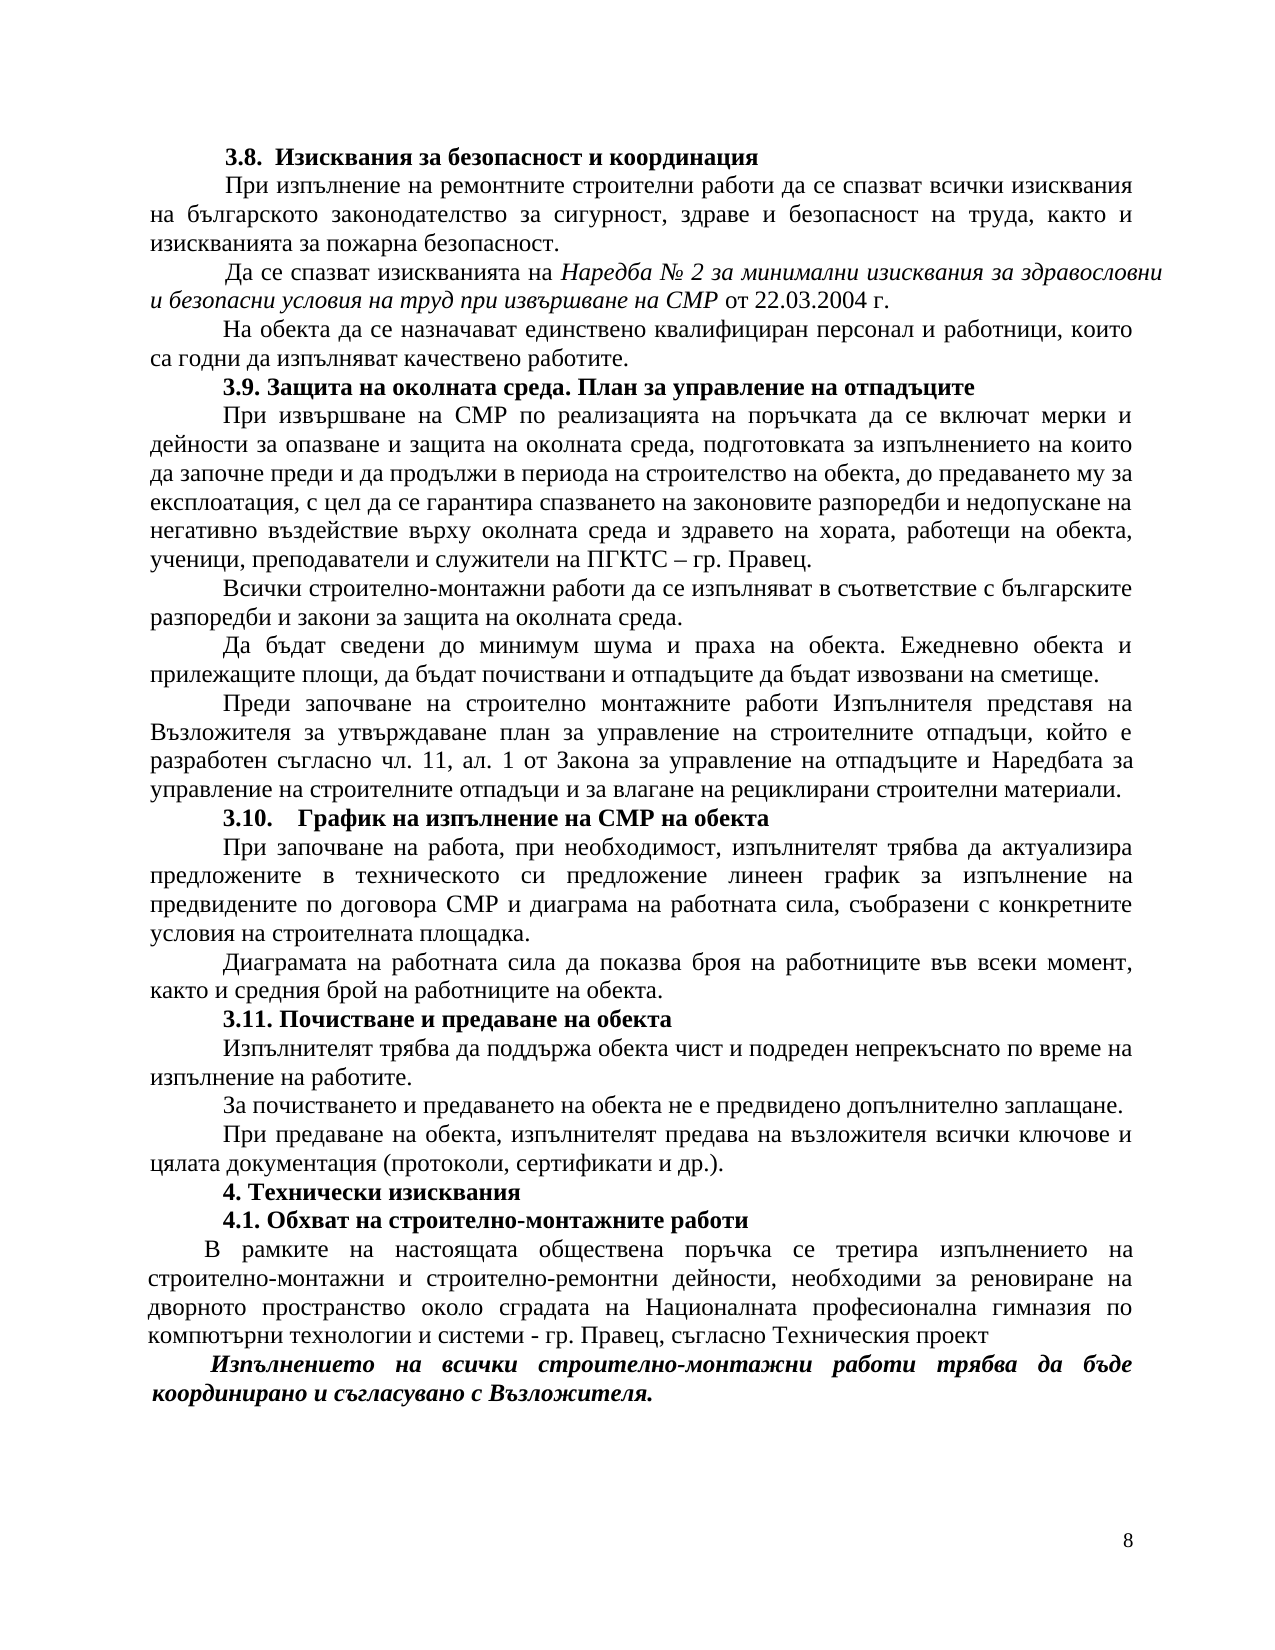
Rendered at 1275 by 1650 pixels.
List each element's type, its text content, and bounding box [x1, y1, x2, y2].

text 4. Технически изисквания [150, 1177, 1133, 1206]
text В рамките на настоящата обществена поръчка се третира изпълнението на строително-монтажни и строително-ремонтни дейности, необходими за реновиране на дворното пространство около сградата на Националната професионална гимназия по компютърни технологии и системи - гр. Правец, съгласно Техническия проект [148, 1234, 1133, 1349]
list Изисквания за безопасност и координация [150, 142, 1133, 171]
text При предаване на обекта, изпълнителят предава на възложителя всички ключове и цялата документация (протоколи, сертификати и др.). [150, 1119, 1133, 1177]
text При започване на работа, при необходимост, изпълнителят трябва да актуализира предложените в техническото си предложение линеен график за изпълнение на предвидените по договора СМР и диаграма на работната сила, съобразени с конкретните условия на строителната площадка. [150, 832, 1133, 947]
list График на изпълнение на СМР на обекта [150, 803, 1133, 832]
list Защита на околната среда. План за управление на отпадъците [150, 372, 1133, 401]
text На обекта да се назначават единствено квалифициран персонал и работници, които са годни да изпълняват качествено работите. [150, 314, 1133, 372]
text Преди започване на строително монтажните работи Изпълнителя представя на Възложителя за утвърждаване план за управление на строителните отпадъци, който е разработен съгласно чл. 11, ал. 1 от Закона за управление на отпадъците и Наредбата за управление на строителните отпадъци и за влагане на рециклирани строителни материали. [150, 688, 1133, 803]
text Диаграмата на работната сила да показва броя на работниците във всеки момент, както и средния брой на работниците на обекта. [150, 947, 1133, 1004]
list Почистване и предаване на обекта [150, 1004, 1133, 1033]
text Да се спазват изискванията на Наредба № 2 за минимални изисквания за здравословни и безопасни условия на труд при извършване на СМР от 22.03.2004 г. [150, 257, 1163, 314]
text При изпълнение на ремонтните строителни работи да се спазват всички изисквания на българското законодателство за сигурност, здраве и безопасност на труда, както и изискванията за пожарна безопасност. [150, 171, 1133, 257]
text Да бъдат сведени дo минимум шума и праха на обекта. Ежедневно обекта и прилежащите площи, да бъдат почиствани и отпадъците да бъдат извозвани на сметище. [150, 631, 1133, 688]
text 4.1. Обхват на строително-монтажните работи [150, 1206, 1133, 1234]
text За почистването и предаването на обекта не е предвидено допълнително заплащане. [150, 1091, 1133, 1119]
text Всички строително-монтажни работи да се изпълняват в съответствие с българските разпоредби и закони за защита на околната среда. [150, 573, 1133, 631]
text При извършване на СМР по реализацията на поръчката да се включат мерки и дейности за опазване и защита на околната среда, подготовката за изпълнението на които да започне преди и да продължи в периода на строителство на обекта, до предаването му за експлоатация, с цел да се гарантира спазването на законовите разпоредби и недопускане на негативно въздействие върху околната среда и здравето на хората, работещи на обекта, ученици, преподаватели и служители на ПГКТС – гр. Правец. [150, 401, 1133, 573]
text Изпълнителят трябва да поддържа обекта чист и подреден непрекъснато по време на изпълнение на работите. [150, 1033, 1133, 1091]
text Изпълнението на всички строително-монтажни работи трябва да бъде координирано и съгласувано с Възложителя. [152, 1349, 1133, 1407]
